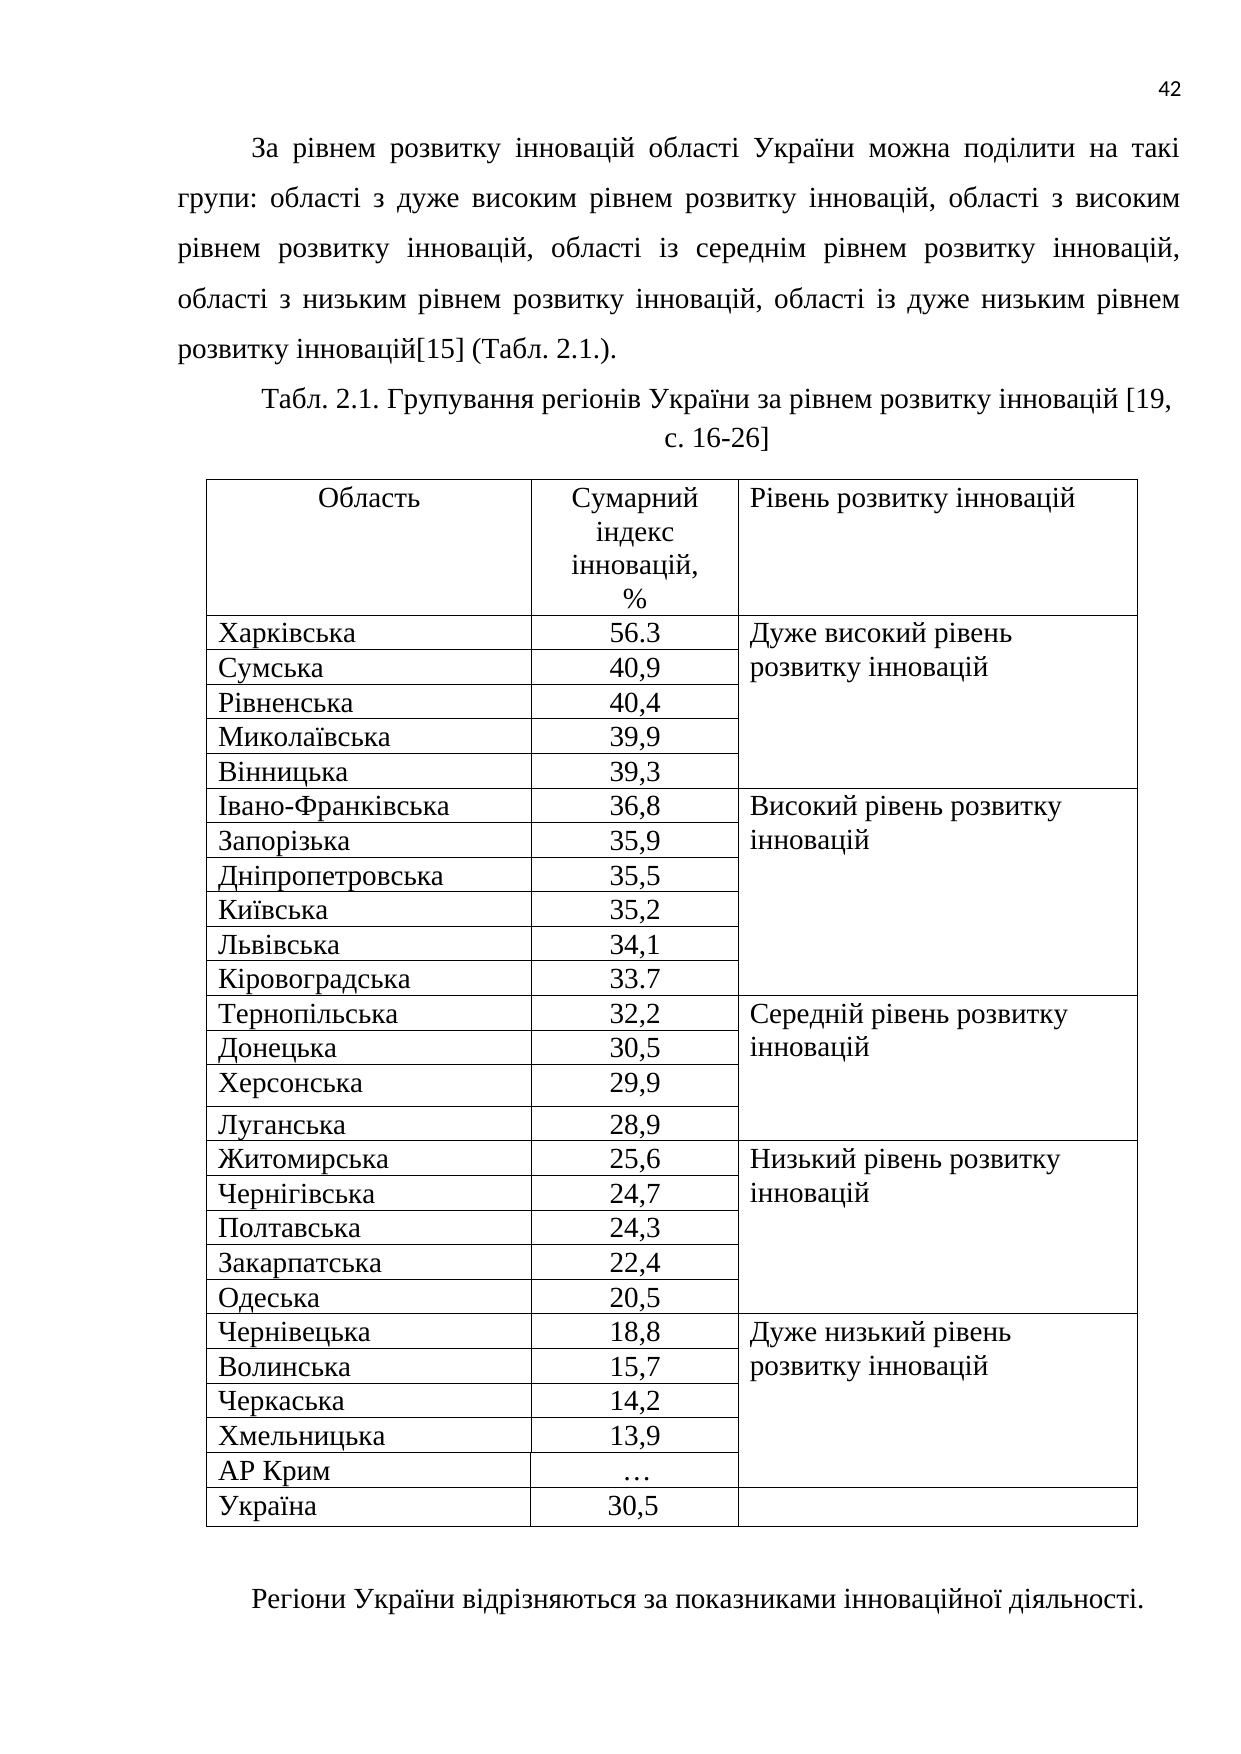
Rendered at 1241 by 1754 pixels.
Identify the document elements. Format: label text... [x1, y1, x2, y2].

table_cell Дніпропетровська [207, 858, 531, 891]
table_cell Донецька [207, 1031, 531, 1064]
table_cell 30,5 [532, 1031, 738, 1064]
table_cell 30,5 [531, 1488, 738, 1526]
table_cell 22,4 [532, 1245, 738, 1279]
table_cell АР Крим [207, 1453, 530, 1487]
table_cell Луганська [207, 1107, 531, 1140]
table_cell 39,3 [532, 754, 738, 787]
table_header Рівень розвитку інновацій [739, 480, 1137, 614]
text За рівнем розвитку інновацій області України можна поділити на такі групи: області з дуже високим рівнем розвитку інновацій, області з високим рівнем розвитку інновацій, області із середнім рівнем розвитку інновацій, області з низьким рівнем розвитку інновацій, області із дуже низьким рівнем розвитку інновацій[15] (Табл. 2.1.). [177, 130, 1181, 365]
table_cell 35,2 [532, 892, 738, 926]
table_cell Високий рівень розвитку інновацій [739, 789, 1137, 995]
table_cell Рівненська [207, 685, 531, 718]
table_cell Вінницька [207, 754, 531, 787]
table_cell 33.7 [532, 961, 738, 995]
table_cell 18,8 [532, 1314, 738, 1348]
table_cell 24,7 [532, 1176, 738, 1209]
table_cell 20,5 [532, 1280, 738, 1313]
table_cell 35,5 [532, 858, 738, 891]
table_cell Житомирська [207, 1141, 531, 1175]
table_cell Одеська [207, 1280, 531, 1313]
table_cell Волинська [207, 1349, 531, 1382]
table_cell Львівська [207, 927, 531, 960]
table_cell 25,6 [532, 1141, 738, 1175]
table_cell Україна [207, 1488, 530, 1526]
table_cell Київська [207, 892, 531, 926]
table_cell Івано-Франківська [207, 789, 531, 822]
table_cell Запорізька [207, 823, 531, 857]
table_cell 40,9 [532, 650, 738, 684]
table_cell Харківська [207, 616, 531, 649]
table_cell 13,9 [532, 1418, 738, 1452]
table_cell 36,8 [532, 789, 738, 822]
table_cell 28,9 [532, 1107, 738, 1140]
table_cell 39,9 [532, 719, 738, 753]
table_cell Хмельницька [207, 1418, 531, 1452]
table_cell 32,2 [532, 996, 738, 1029]
table_cell Закарпатська [207, 1245, 531, 1279]
table_cell 56.3 [532, 616, 738, 649]
table_cell Чернігівська [207, 1176, 531, 1209]
table_cell [739, 1488, 1137, 1526]
table_header Сумарний індекс інновацій, % [532, 480, 738, 614]
text Регіони України відрізняються за показниками інноваційної діяльності. [177, 1581, 1181, 1614]
table_cell Тернопільська [207, 996, 531, 1029]
table_cell 29,9 [532, 1065, 738, 1106]
table_cell … [531, 1453, 738, 1487]
table_cell Дуже високий рівень розвитку інновацій [739, 616, 1137, 787]
list Табл. 2.1. Групування регіонів України за рівнем розвитку інновацій [19, с. 16-26] [252, 381, 1181, 453]
table_cell 24,3 [532, 1211, 738, 1244]
table_cell Полтавська [207, 1211, 531, 1244]
table_cell Середній рівень розвитку інновацій [739, 996, 1137, 1140]
table_cell Кіровоградська [207, 961, 531, 995]
table_cell 40,4 [532, 685, 738, 718]
table_cell Чернівецька [207, 1314, 531, 1348]
table_cell Миколаївська [207, 719, 531, 753]
table_cell 15,7 [532, 1349, 738, 1382]
table_cell 35,9 [532, 823, 738, 857]
table_cell Черкаська [207, 1384, 531, 1417]
table_header Область [207, 480, 531, 614]
table_cell Сумська [207, 650, 531, 684]
table_cell Херсонська [207, 1065, 531, 1106]
table_cell 34,1 [532, 927, 738, 960]
table_cell Низький рівень розвитку інновацій [739, 1141, 1137, 1313]
table_cell Дуже низький рівень розвитку інновацій [739, 1314, 1137, 1487]
table_cell 14,2 [532, 1384, 738, 1417]
